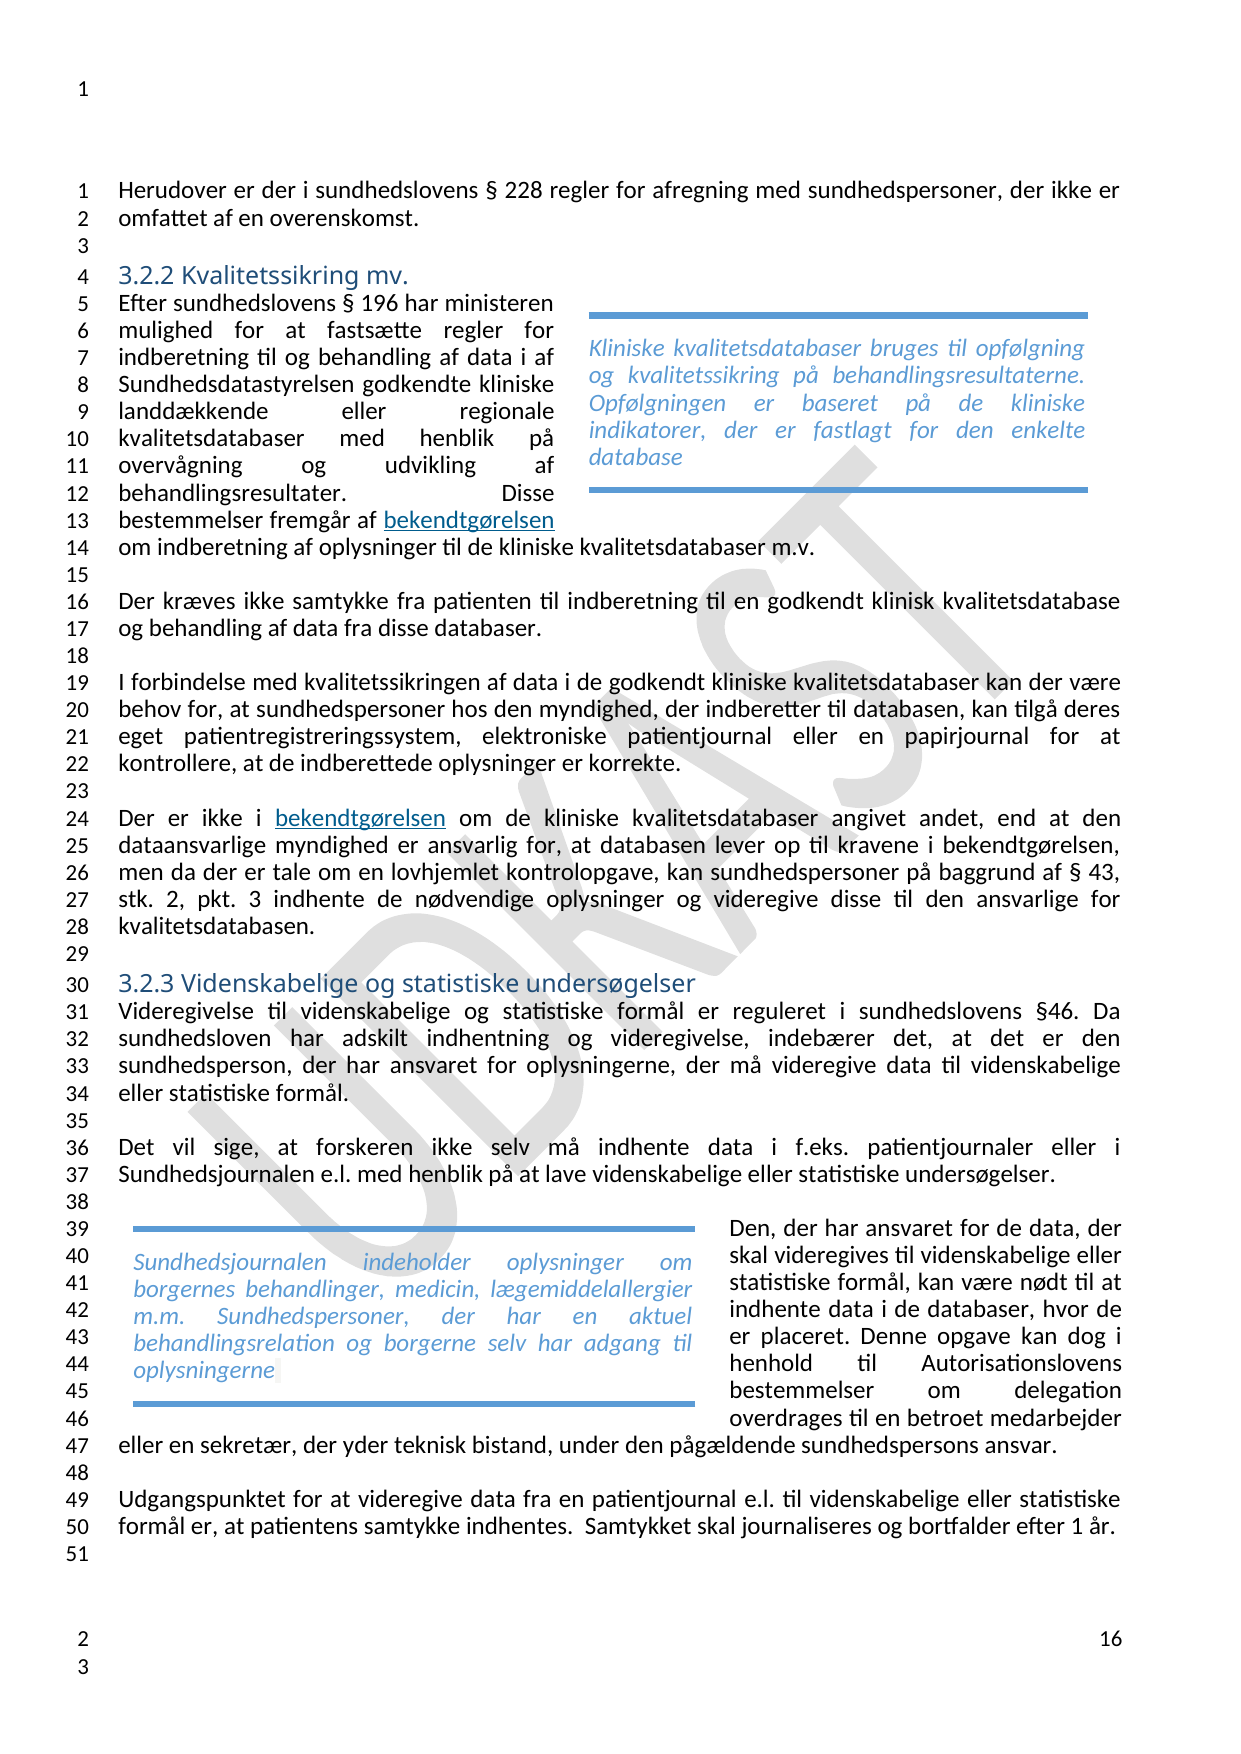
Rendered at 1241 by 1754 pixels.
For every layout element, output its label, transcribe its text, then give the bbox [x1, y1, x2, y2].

subtitle 3.2.3 Videnskabelige og statistiske undersøgelser [118, 971, 1122, 998]
subtitle 3.2.2 Kvalitetssikring mv. [118, 263, 1122, 290]
text Den, der har ansvaret for de data, der skal videregives til videnskabelige eller statistiske formål, kan være nødt til at indhente data i de databaser, hvor de er placeret. Denne opgave kan dog i henhold til Autorisationslovens bestemmelser om delegation overdrages til en betroet medarbejder eller en sekretær, der yder teknisk bistand, under den pågældende sundhedspersons ansvar. [118, 1215, 1122, 1458]
text Der kræves ikke samtykke fra patienten til indberetning til en godkendt klinisk kvalitetsdatabase og behandling af data fra disse databaser. [118, 588, 1122, 642]
text Det vil sige, at forskeren ikke selv må indhente data i f.eks. patientjournaler eller i Sundhedsjournalen e.l. med henblik på at lave videnskabelige eller statistiske undersøgelser. [118, 1133, 1122, 1188]
text Efter sundhedslovens § 196 har ministeren mulighed for at fastsætte regler for indberetning til og behandling af data i af Sundhedsdatastyrelsen godkendte kliniske landdækkende eller regionale kvalitetsdatabaser med henblik på overvågning og udvikling af behandlingsresultater. Disse bestemmelser fremgår af bekendtgørelsen om indberetning af oplysninger til de kliniske kvalitetsdatabaser m.v. [118, 290, 1122, 561]
text Videregivelse til videnskabelige og statistiske formål er reguleret i sundhedslovens §46. Da sundhedsloven har adskilt indhentning og videregivelse, indebærer det, at det er den sundhedsperson, der har ansvaret for oplysningerne, der må videregive data til videnskabelige eller statistiske formål. [118, 998, 1122, 1106]
text Der er ikke i bekendtgørelsen om de kliniske kvalitetsdatabaser angivet andet, end at den dataansvarlige myndighed er ansvarlig for, at databasen lever op til kravene i bekendtgørelsen, men da der er tale om en lovhjemlet kontrolopgave, kan sundhedspersoner på baggrund af § 43, stk. 2, pkt. 3 indhente de nødvendige oplysninger og videregive disse til den ansvarlige for kvalitetsdatabasen. [118, 804, 1122, 940]
text Udgangspunktet for at videregive data fra en patientjournal e.l. til videnskabelige eller statistiske formål er, at patientens samtykke indhentes. Samtykket skal journaliseres og bortfalder efter 1 år. [118, 1486, 1122, 1540]
text Herudover er der i sundhedslovens § 228 regler for afregning med sundhedspersoner, der ikke er omfattet af en overenskomst. [118, 177, 1122, 231]
text I forbindelse med kvalitetssikringen af data i de godkendt kliniske kvalitetsdatabaser kan der være behov for, at sundhedspersoner hos den myndighed, der indberetter til databasen, kan tilgå deres eget patientregistreringssystem, elektroniske patientjournal eller en papirjournal for at kontrollere, at de indberettede oplysninger er korrekte. [118, 669, 1122, 777]
